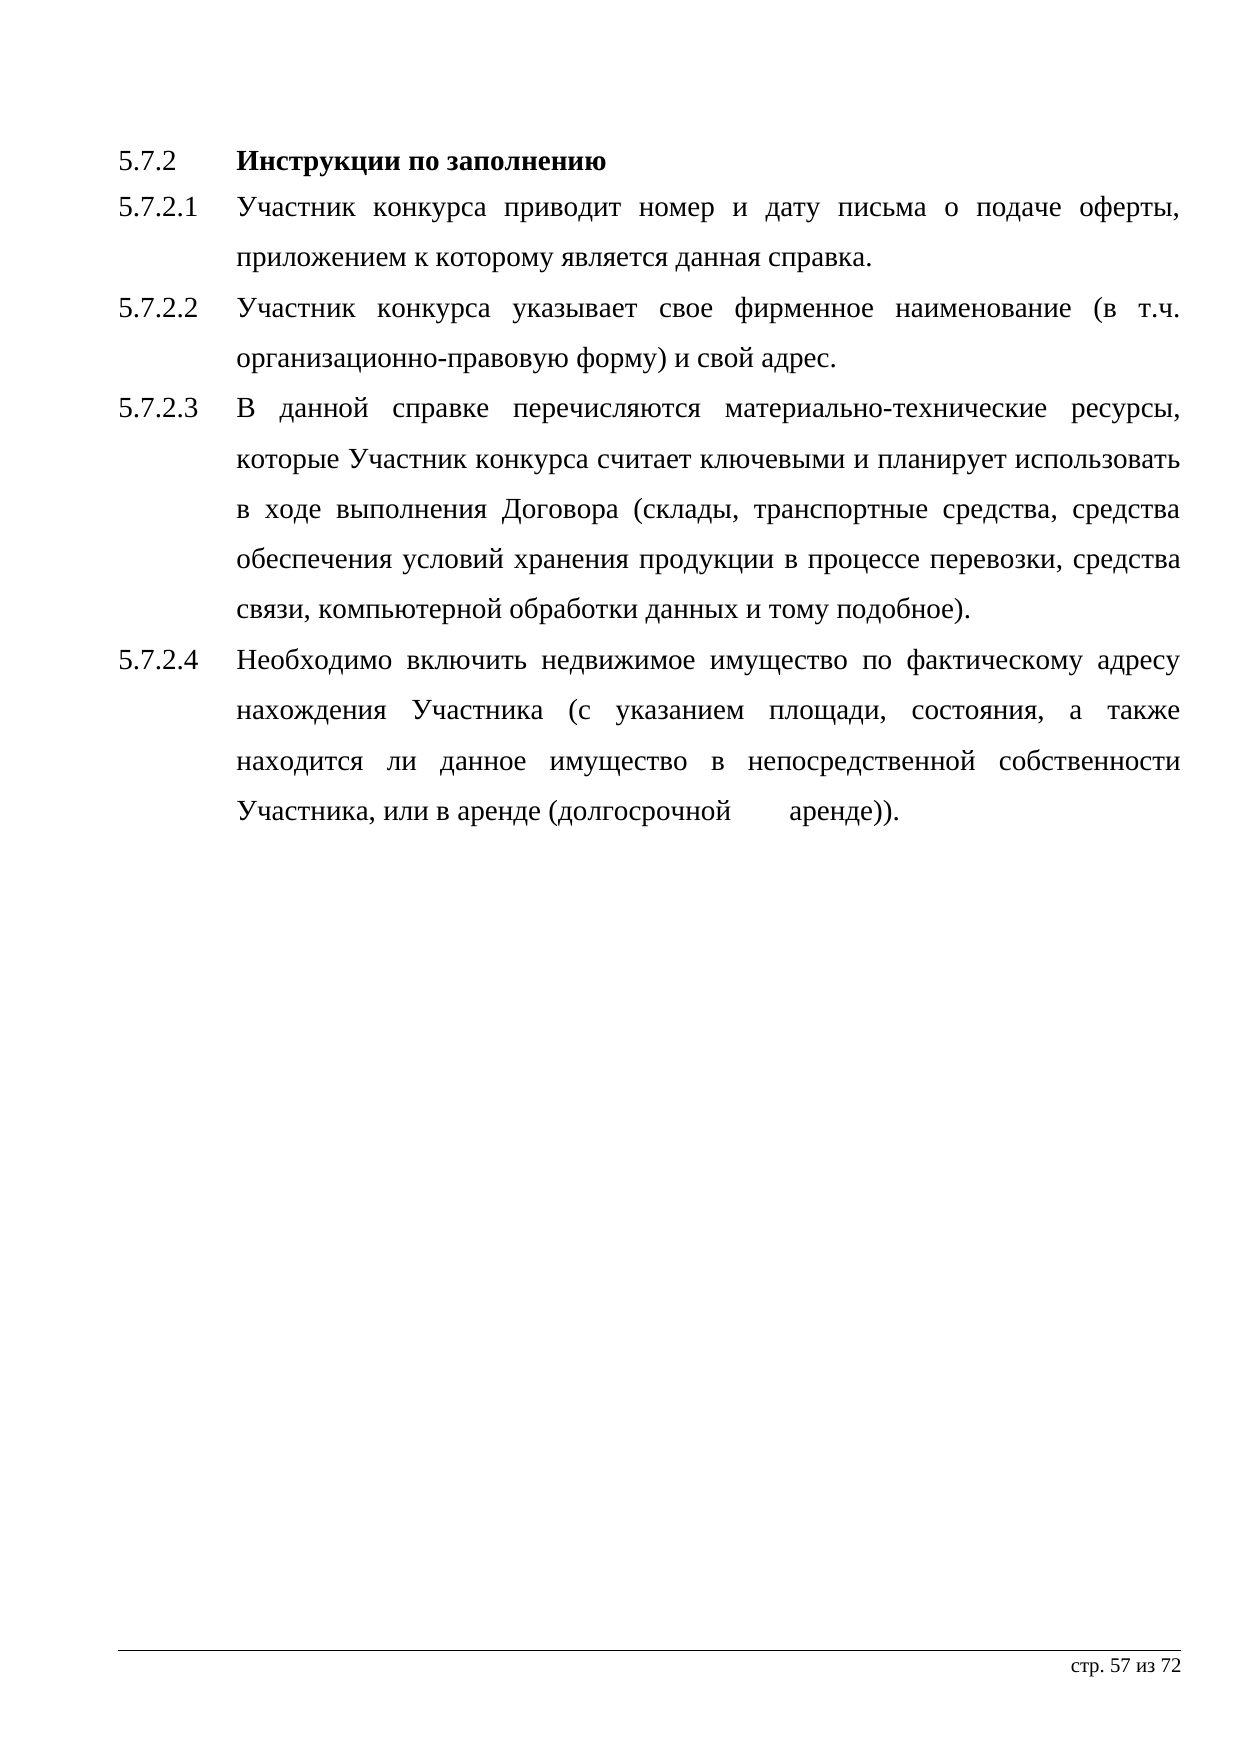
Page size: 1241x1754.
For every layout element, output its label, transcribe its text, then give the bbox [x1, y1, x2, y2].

text Необходимо включить недвижимое имущество по фактическому адресу нахождения Участника (с указанием площади, состояния, а также находится ли данное имущество в непосредственной собственности Участника, или в аренде (долгосрочной аренде)). [118, 642, 1181, 826]
text Инструкции по заполнению [118, 143, 1181, 177]
text Участник конкурса указывает свое фирменное наименование (в т.ч. организационно-правовую форму) и свой адрес. [118, 290, 1181, 374]
text В данной справке перечисляются материально-технические ресурсы, которые Участник конкурса считает ключевыми и планирует использовать в ходе выполнения Договора (склады, транспортные средства, средства обеспечения условий хранения продукции в процессе перевозки, средства связи, компьютерной обработки данных и тому подобное). [118, 390, 1181, 625]
text Участник конкурса приводит номер и дату письма о подаче оферты, приложением к которому является данная справка. [118, 189, 1181, 273]
